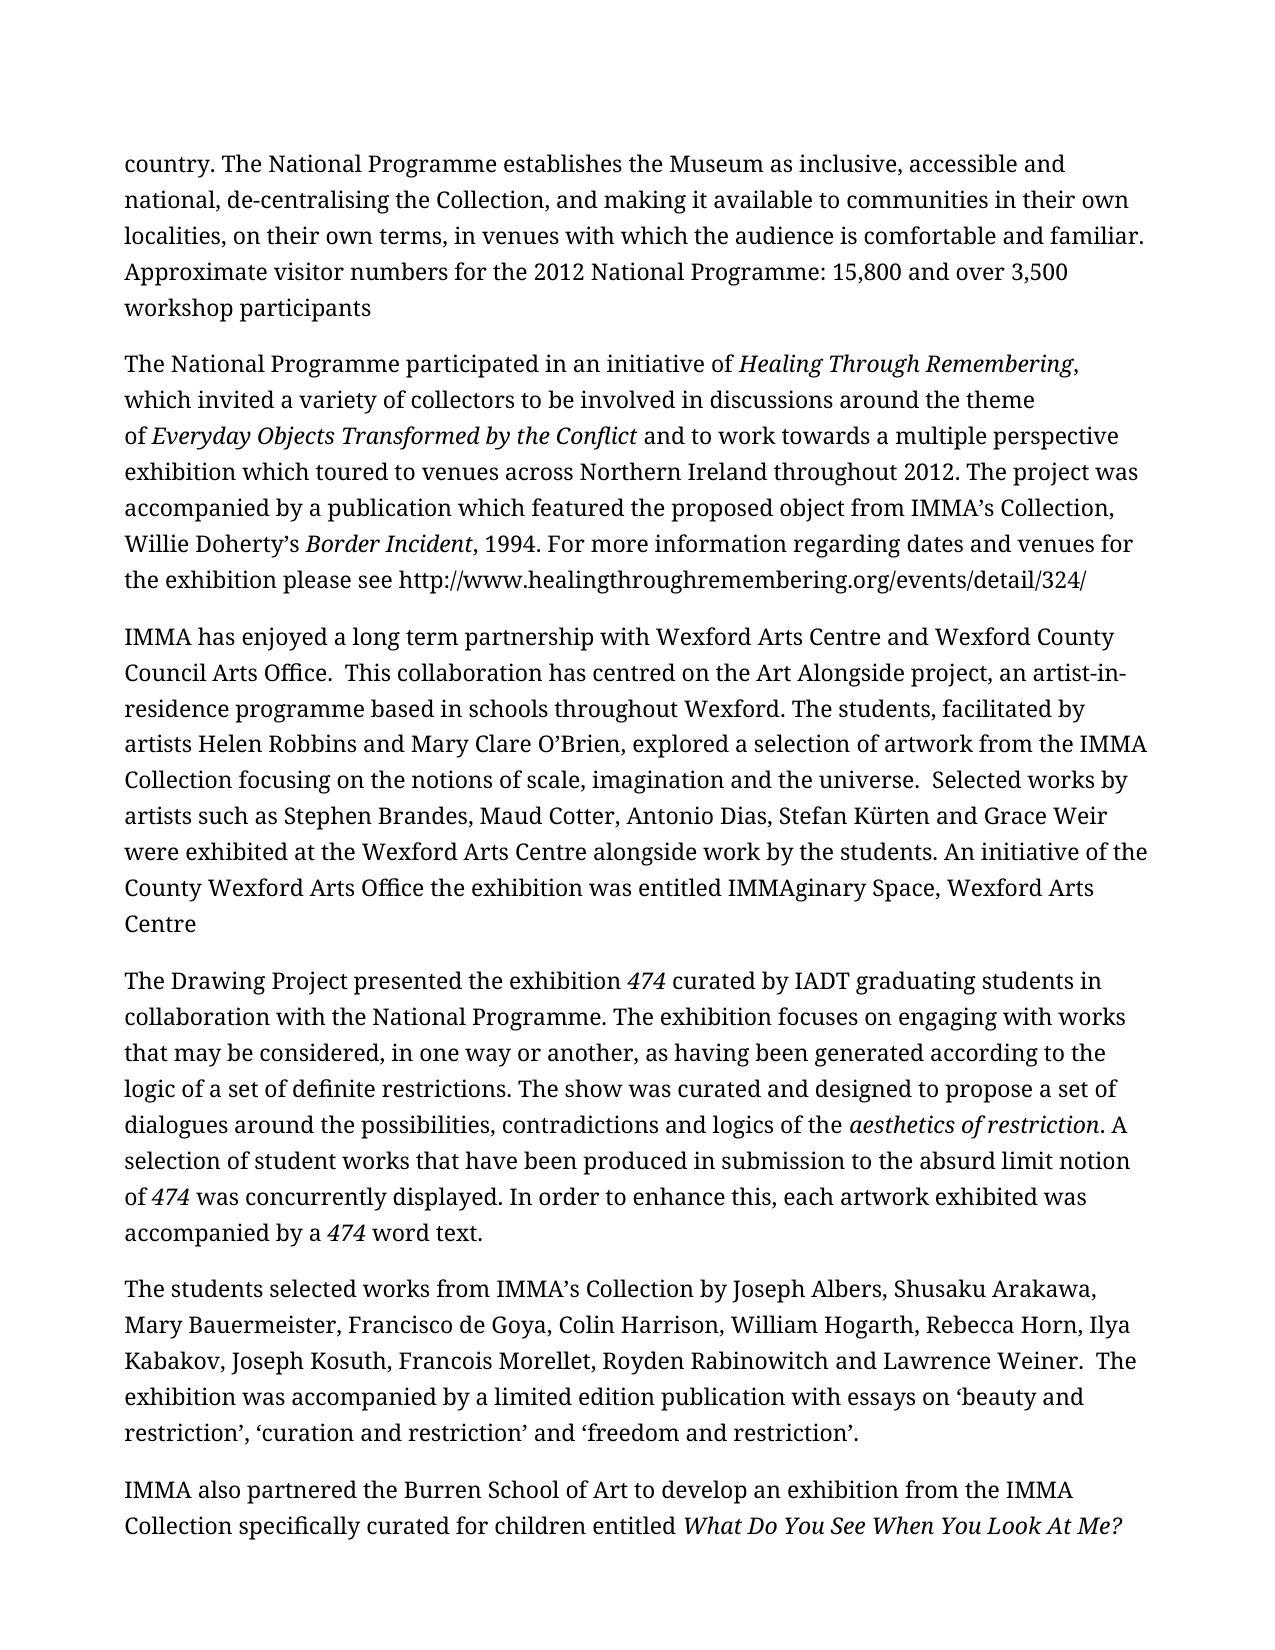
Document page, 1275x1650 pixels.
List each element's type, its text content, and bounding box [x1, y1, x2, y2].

text IMMA has enjoyed a long term partnership with Wexford Arts Centre and Wexford County Council Arts Office. This collaboration has centred on the Art Alongside project, an artist-in- residence programme based in schools throughout Wexford. The students, facilitated by artists Helen Robbins and Mary Clare O’Brien, explored a selection of artwork from the IMMA Collection focusing on the notions of scale, imagination and the universe. Selected works by artists such as Stephen Brandes, Maud Cotter, Antonio Dias, Stefan Kürten and Grace Weir were exhibited at the Wexford Arts Centre alongside work by the students. An initiative of the County Wexford Arts Office the exhibition was entitled IMMAginary Space, Wexford Arts Centre [124, 621, 1151, 939]
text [124, 1474, 1151, 1541]
text Approximate visitor numbers for the 2012 National Programme: 15,800 and over 3,500 workshop participants [124, 256, 1151, 323]
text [124, 148, 1151, 251]
text The Drawing Project presented the exhibition 474 curated by IADT graduating students in collaboration with the National Programme. The exhibition focuses on engaging with works that may be considered, in one way or another, as having been generated according to the logic of a set of definite restrictions. The show was curated and designed to propose a set of dialogues around the possibilities, contradictions and logics of the aesthetics of restriction. A selection of student works that have been produced in submission to the absurd limit notion of 474 was concurrently displayed. In order to enhance this, each artwork exhibited was accompanied by a 474 word text. [124, 965, 1151, 1248]
text The students selected works from IMMA’s Collection by Joseph Albers, Shusaku Arakawa, Mary Bauermeister, Francisco de Goya, Colin Harrison, William Hogarth, Rebecca Horn, Ilya Kabakov, Joseph Kosuth, Francois Morellet, Royden Rabinowitch and Lawrence Weiner. The exhibition was accompanied by a limited edition publication with essays on ‘beauty and restriction’, ‘curation and restriction’ and ‘freedom and restriction’. [124, 1273, 1151, 1448]
text The National Programme participated in an initiative of Healing Through Remembering, which invited a variety of collectors to be involved in discussions around the theme of Everyday Objects Transformed by the Conflict and to work towards a multiple perspective exhibition which toured to venues across Northern Ireland throughout 2012. The project was accompanied by a publication which featured the proposed object from IMMA’s Collection, Willie Doherty’s Border Incident, 1994. For more information regarding dates and venues for the exhibition please see http://www.healingthroughremembering.org/events/detail/324/ [124, 348, 1151, 595]
